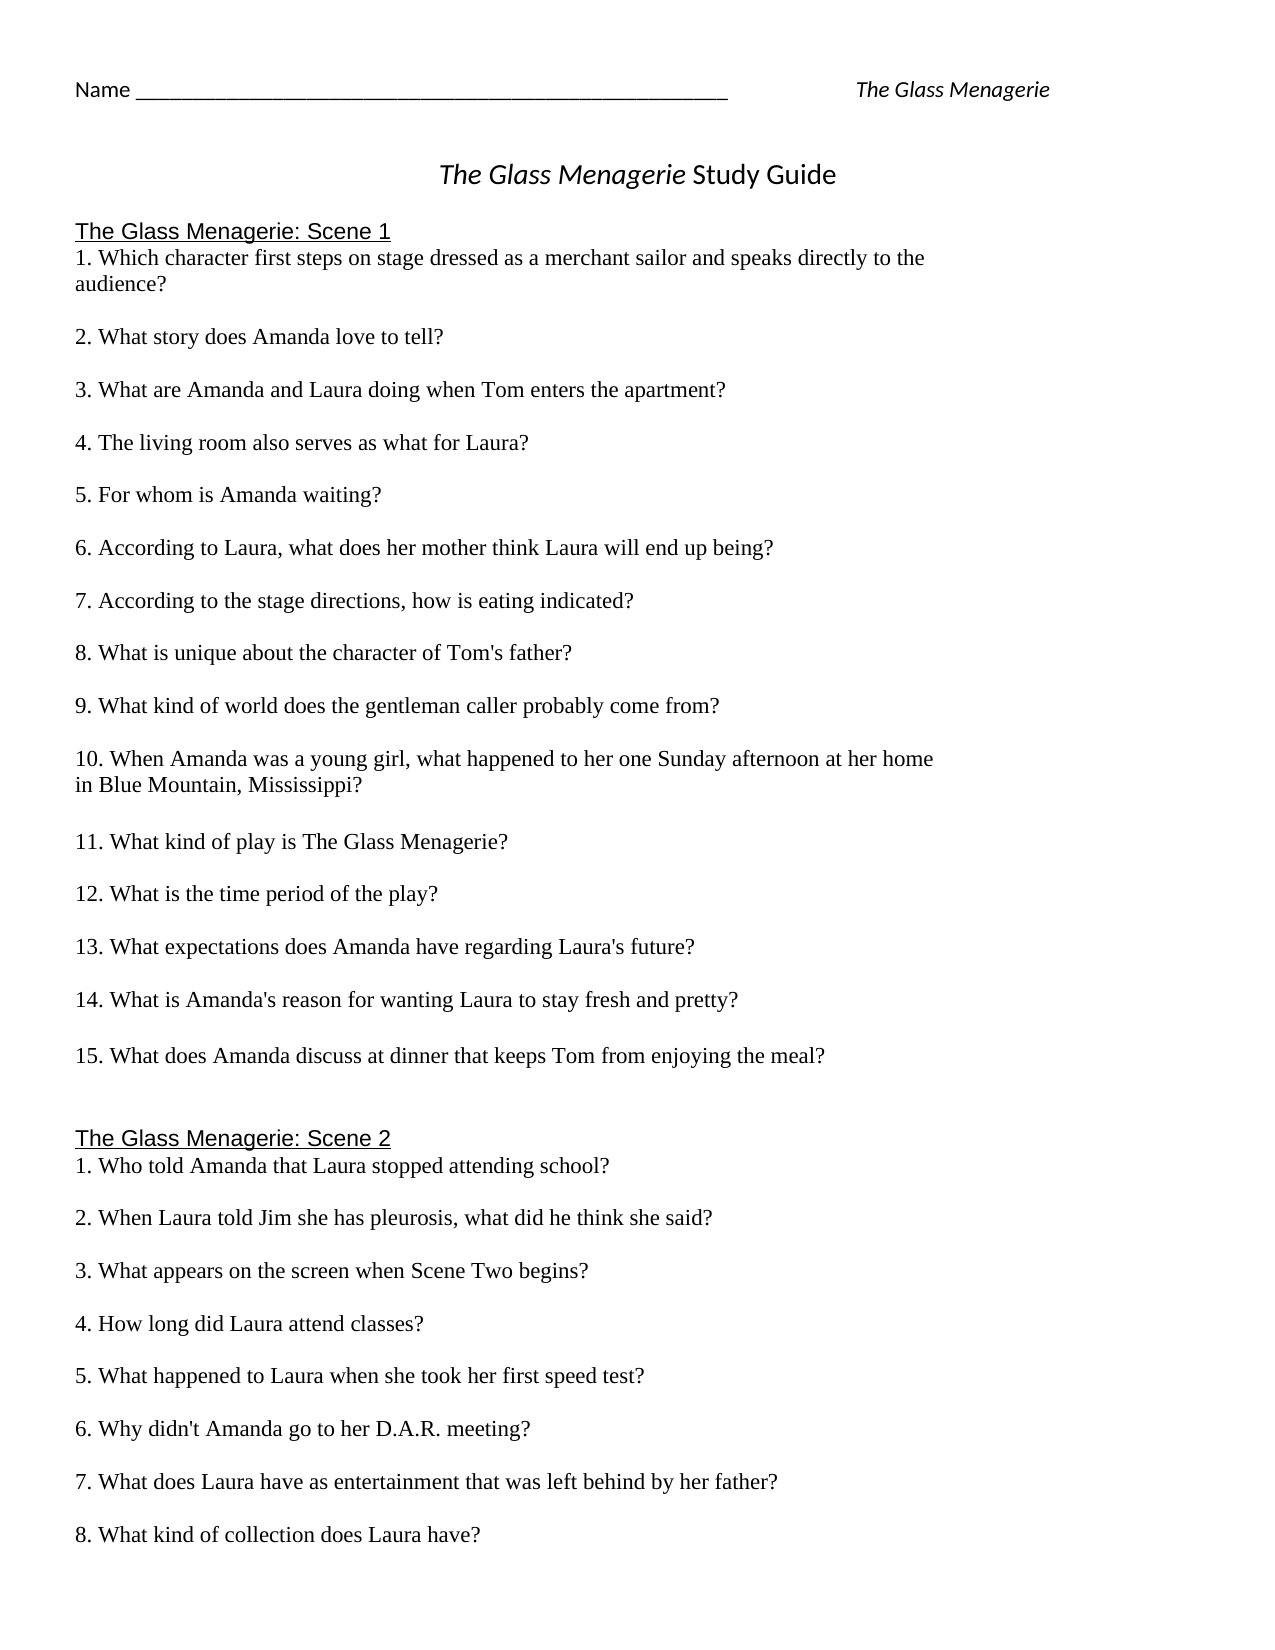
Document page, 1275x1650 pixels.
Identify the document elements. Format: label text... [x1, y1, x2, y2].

text 15. What does Amanda discuss at dinner that keeps Tom from enjoying the meal? [75, 1042, 1200, 1069]
text 8. What kind of collection does Laura have? [75, 1521, 1200, 1547]
text 9. What kind of world does the gentleman caller probably come from? [75, 692, 1200, 718]
text in Blue Mountain, Mississippi? [75, 771, 1200, 798]
text The Glass Menagerie Study Guide [75, 156, 1200, 192]
text 10. When Amanda was a young girl, what happened to her one Sunday afternoon at her home [75, 745, 1200, 771]
text The Glass Menagerie: Scene 2 [75, 1125, 1200, 1152]
text 12. What is the time period of the play? [75, 881, 1200, 907]
text 3. What are Amanda and Laura doing when Tom enters the apartment? [75, 376, 1200, 402]
text 13. What expectations does Amanda have regarding Laura's future? [75, 933, 1200, 959]
text 6. According to Laura, what does her mother think Laura will end up being? [75, 534, 1200, 560]
text 1. Who told Amanda that Laura stopped attending school? [75, 1152, 1200, 1178]
text The Glass Menagerie: Scene 1 [75, 218, 1200, 244]
text 5. What happened to Laura when she took her first speed test? [75, 1363, 1200, 1389]
text 4. The living room also serves as what for Laura? [75, 429, 1200, 455]
text 14. What is Amanda's reason for wanting Laura to stay fresh and pretty? [75, 986, 1200, 1012]
text 3. What appears on the screen when Scene Two begins? [75, 1257, 1200, 1283]
text 11. What kind of play is The Glass Menagerie? [75, 828, 1200, 854]
text 2. What story does Amanda love to tell? [75, 323, 1200, 349]
text 2. When Laura told Jim she has pleurosis, what did he think she said? [75, 1204, 1200, 1231]
text 8. What is unique about the character of Tom's father? [75, 639, 1200, 666]
text 1. Which character first steps on stage dressed as a merchant sailor and speaks directly to the [75, 244, 1200, 271]
text 7. According to the stage directions, how is eating indicated? [75, 587, 1200, 613]
text audience? [75, 271, 1200, 297]
text 4. How long did Laura attend classes? [75, 1310, 1200, 1336]
text 5. For whom is Amanda waiting? [75, 481, 1200, 508]
text 7. What does Laura have as entertainment that was left behind by her father? [75, 1468, 1200, 1494]
text 6. Why didn't Amanda go to her D.A.R. meeting? [75, 1415, 1200, 1442]
